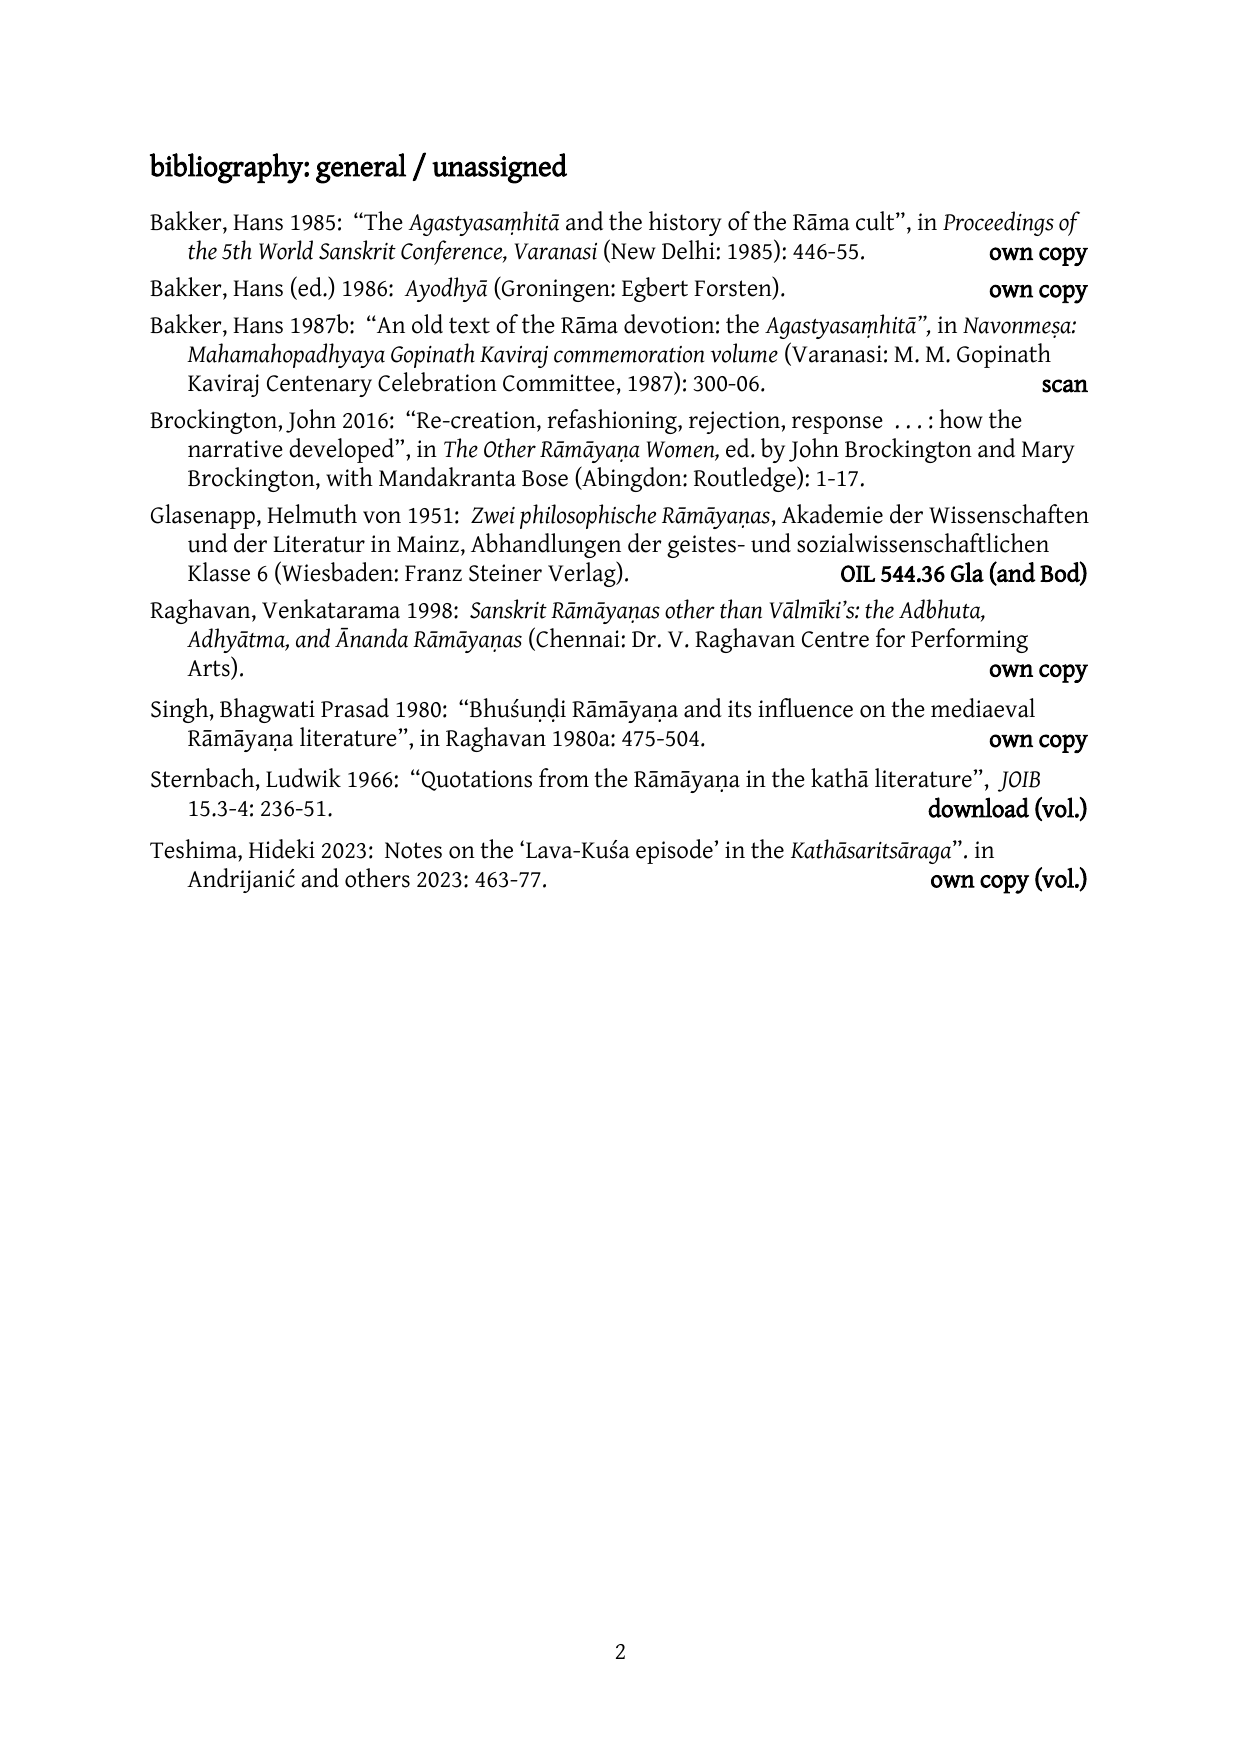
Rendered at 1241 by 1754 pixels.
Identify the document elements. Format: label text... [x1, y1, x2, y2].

text Sternbach, Ludwik 1966: “Quotations from the Rāmāyaṇa in the kathā literature”, JOIB 15.3-4: 236-51. download (vol.) [150, 766, 1090, 824]
text Singh, Bhagwati Prasad 1980: “Bhuśuṇḍi Rāmāyaṇa and its influence on the mediaeval Rāmāyaṇa literature”, in Raghavan 1980a: 475-504. own copy [150, 696, 1090, 753]
text Brockington, John 2016: “Re-creation, refashioning, rejection, response . . . : how the narrative developed”, in The Other Rāmāyaṇa Women, ed. by John Brockington and Mary Brockington, with Mandakranta Bose (Abingdon: Routledge): 1-17. [150, 407, 1090, 493]
text bibliography: general / unassigned [150, 150, 1090, 184]
text Bakker, Hans 1987b: “An old text of the Rāma devotion: the Agastyasaṃhitā”, in Navonmeṣa: Mahamahopadhyaya Gopinath Kaviraj commemoration volume (Varanasi: M. M. Gopinath Kaviraj Centenary Celebration Committee, 1987): 300-06. scan [150, 312, 1090, 398]
text Glasenapp, Helmuth von 1951: Zwei philosophische Rāmāyaṇas, Akademie der Wissenschaften und der Literatur in Mainz, Abhandlungen der geistes- und sozialwissenschaftlichen Klasse 6 (Wiesbaden: Franz Steiner Verlag). OIL 544.36 Gla (and Bod) [150, 502, 1090, 588]
text Raghavan, Venkatarama 1998: Sanskrit Rāmāyaṇas other than Vālmīki’s: the Adbhuta, Adhyātma, and Ānanda Rāmāyaṇas (Chennai: Dr. V. Raghavan Centre for Performing Arts). own copy [150, 597, 1090, 683]
text Bakker, Hans (ed.) 1986: Ayodhyā (Groningen: Egbert Forsten). own copy [150, 275, 1090, 304]
text Teshima, Hideki 2023: Notes on the ‘Lava-Kuśa episode’ in the Kathāsaritsāraga”. in Andrijanić and others 2023: 463-77. own copy (vol.) [150, 836, 1090, 894]
text Bakker, Hans 1985: “The Agastyasaṃhitā and the history of the Rāma cult”, in Proceedings of the 5th World Sanskrit Conference, Varanasi (New Delhi: 1985): 446-55. own copy [150, 209, 1090, 266]
